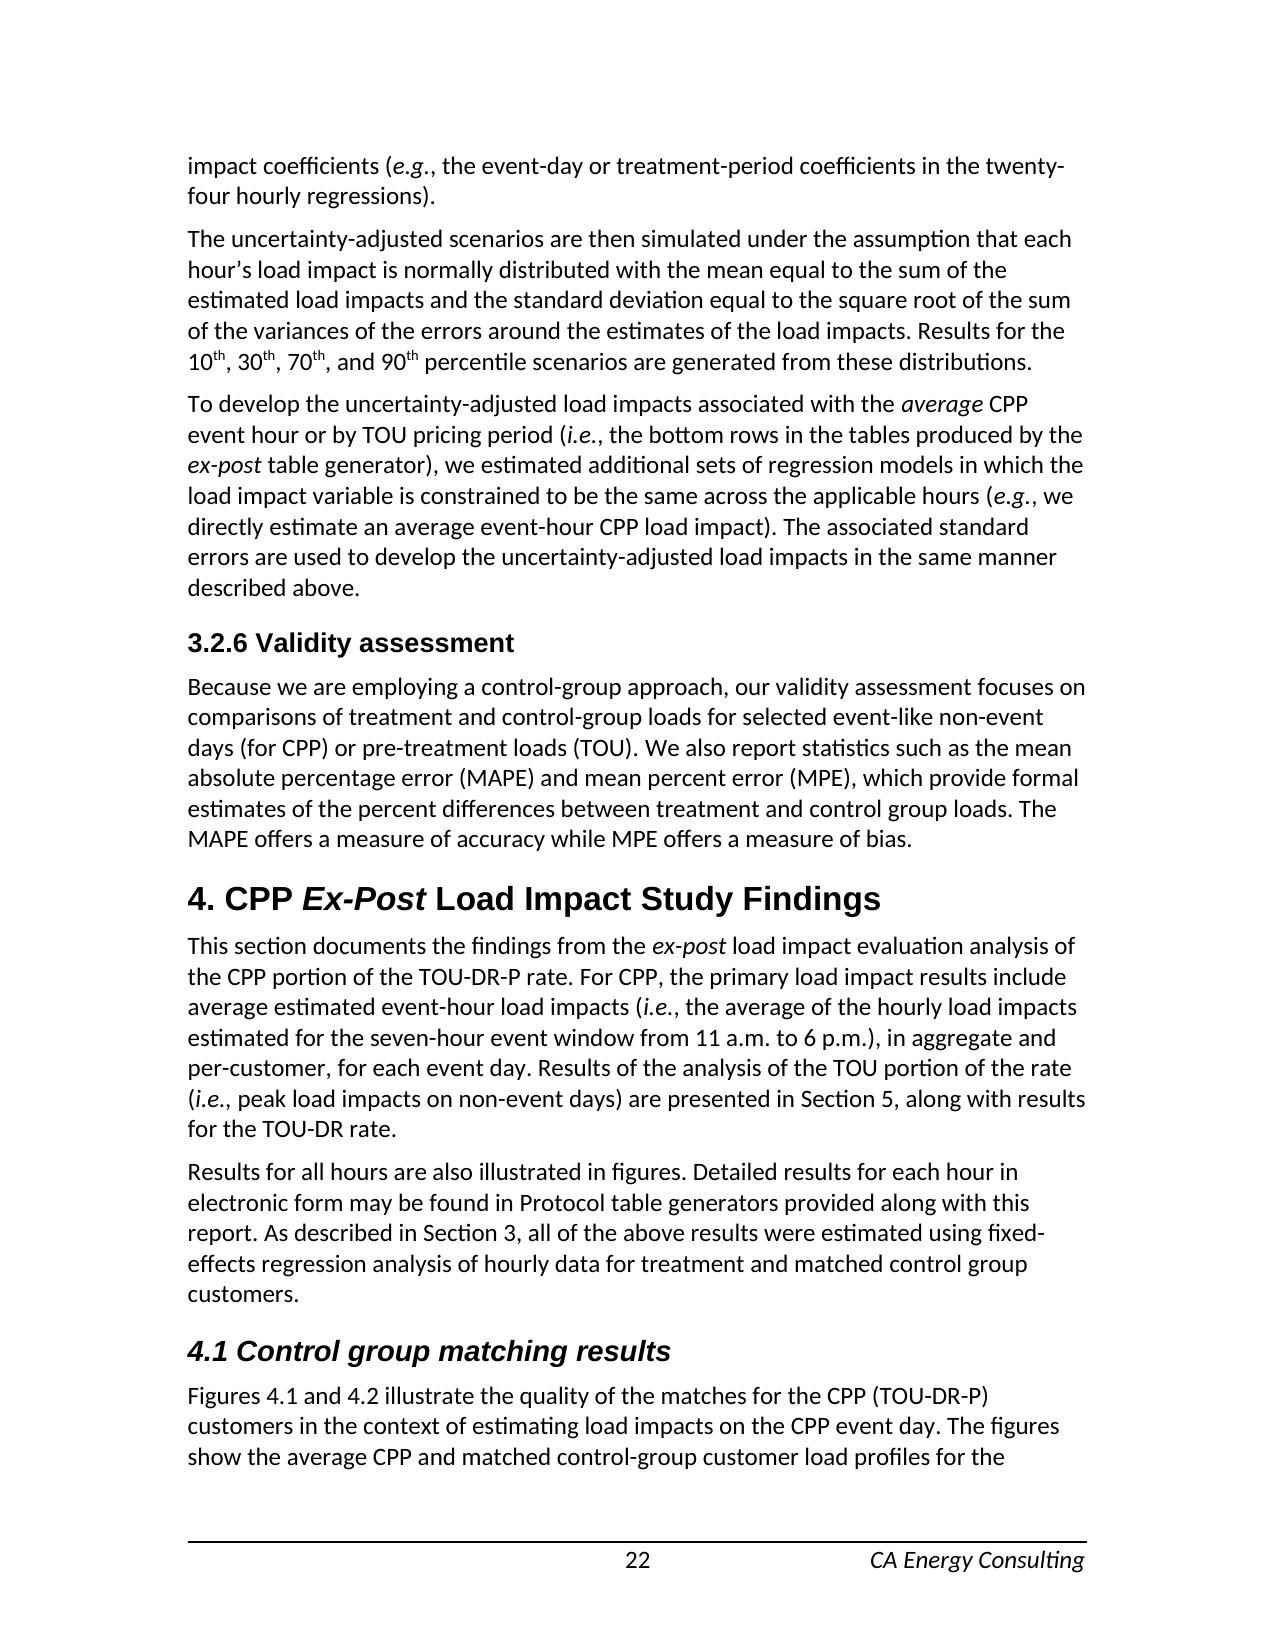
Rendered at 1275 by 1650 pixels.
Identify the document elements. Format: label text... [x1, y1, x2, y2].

text Results for all hours are also illustrated in figures. Detailed results for each hour in electronic form may be found in Protocol table generators provided along with this report. As described in Section 3, all of the above results were estimated using fixed-effects regression analysis of hourly data for treatment and matched control group customers. [187, 1156, 1087, 1309]
text The uncertainty-adjusted scenarios are then simulated under the assumption that each hour’s load impact is normally distributed with the mean equal to the sum of the estimated load impacts and the standard deviation equal to the square root of the sum of the variances of the errors around the estimates of the load impacts. Results for the 10th, 30th, 70th, and 90th percentile scenarios are generated from these distributions. [187, 223, 1087, 376]
subtitle 4. CPP Ex-Post Load Impact Study Findings [187, 879, 1087, 918]
text To develop the uncertainty-adjusted load impacts associated with the average CPP event hour or by TOU pricing period (i.e., the bottom rows in the tables produced by the ex-post table generator), we estimated additional sets of regression models in which the load impact variable is constrained to be the same across the applicable hours (e.g., we directly estimate an average event-hour CPP load impact). The associated standard errors are used to develop the uncertainty-adjusted load impacts in the same manner described above. [187, 389, 1087, 602]
subtitle 4.1 Control group matching results [187, 1334, 1087, 1367]
text Because we are employing a control-group approach, our validity assessment focuses on comparisons of treatment and control-group loads for selected event-like non-event days (for CPP) or pre-treatment loads (TOU). We also report statistics such as the mean absolute percentage error (MAPE) and mean percent error (MPE), which provide formal estimates of the percent differences between treatment and control group loads. The MAPE offers a measure of accuracy while MPE offers a measure of bias. [187, 671, 1087, 854]
text This section documents the findings from the ex-post load impact evaluation analysis of the CPP portion of the TOU-DR-P rate. For CPP, the primary load impact results include average estimated event-hour load impacts (i.e., the average of the hourly load impacts estimated for the seven-hour event window from 11 a.m. to 6 p.m.), in aggregate and per-customer, for each event day. Results of the analysis of the TOU portion of the rate (i.e., peak load impacts on non-event days) are presented in Section 5, along with results for the TOU-DR rate. [187, 930, 1087, 1144]
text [187, 150, 1087, 211]
subtitle 3.2.6 Validity assessment [187, 627, 1087, 658]
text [187, 1380, 1087, 1471]
